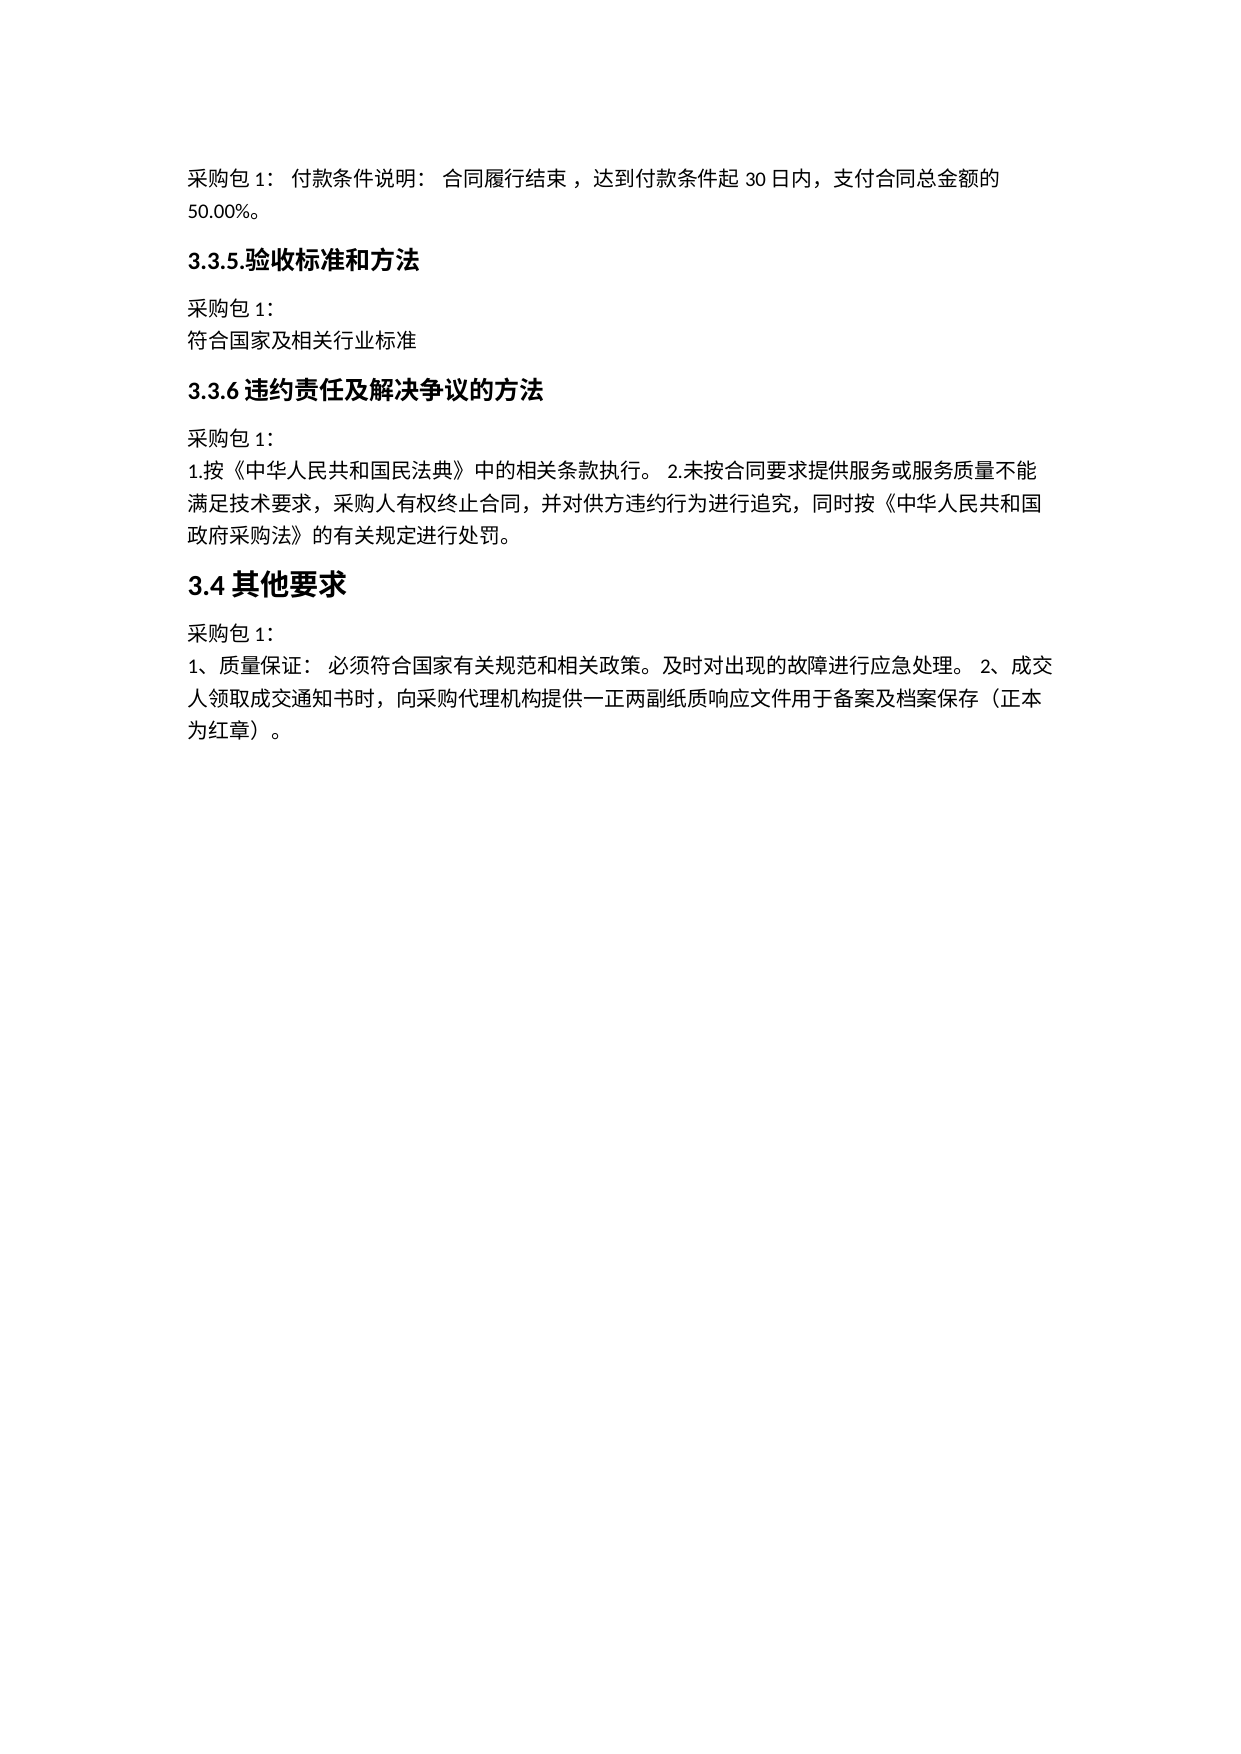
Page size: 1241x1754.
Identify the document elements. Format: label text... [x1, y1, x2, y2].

text 3.4其他要求 [187, 552, 1053, 617]
text 1.按《中华人民共和国民法典》中的相关条款执行。 2.未按合同要求提供服务或服务质量不能满足技术要求，采购人有权终止合同，并对供方违约行为进行追究，同时按《中华人民共和国政府采购法》的有关规定进行处罚。 [187, 454, 1053, 552]
text 采购包1： [187, 422, 1053, 454]
text 3.3.5.验收标准和方法 [187, 227, 1053, 292]
text 1、质量保证： 必须符合国家有关规范和相关政策。及时对出现的故障进行应急处理。 2、成交人领取成交通知书时，向采购代理机构提供一正两副纸质响应文件用于备案及档案保存（正本为红章）。 [187, 649, 1053, 747]
text 采购包1： 付款条件说明： 合同履行结束 ，达到付款条件起 30 日内，支付合同总金额的 50.00%。 [187, 162, 1053, 227]
text 符合国家及相关行业标准 [187, 324, 1053, 357]
text 3.3.6违约责任及解决争议的方法 [187, 357, 1053, 422]
text 采购包1： [187, 292, 1053, 324]
text 采购包1： [187, 617, 1053, 649]
